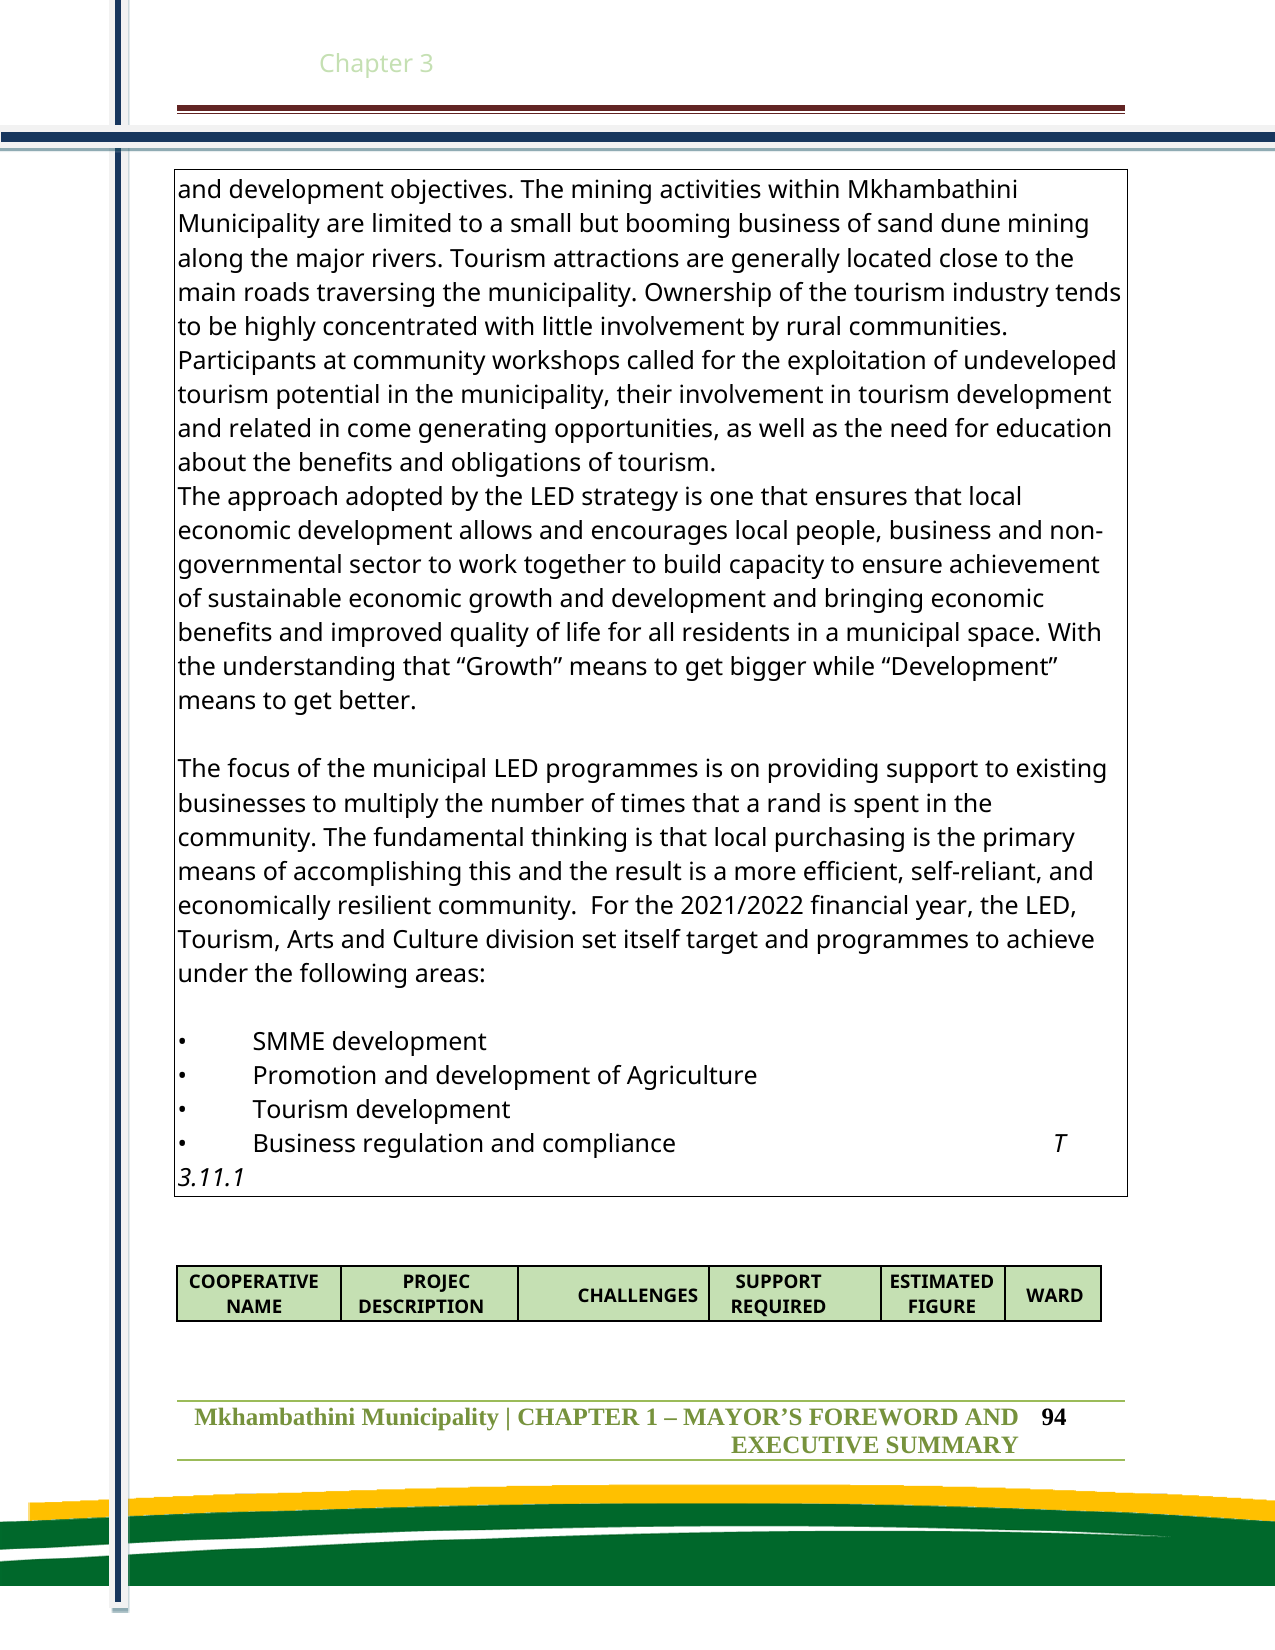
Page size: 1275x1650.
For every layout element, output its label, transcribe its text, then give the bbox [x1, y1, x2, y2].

text • Business regulation and compliance T 3.11.1 [175, 1123, 1127, 1196]
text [175, 170, 1127, 479]
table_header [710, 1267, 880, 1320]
text • Tourism development [177, 1092, 1125, 1123]
text The approach adopted by the LED strategy is one that ensures that local economic development allows and encourages local people, business and non-governmental sector to work together to build capacity to ensure achievement of sustainable economic growth and development and bringing economic benefits and improved quality of life for all residents in a municipal space. With the understanding that “Growth” means to get bigger while “Development” means to get better. [177, 479, 1125, 717]
text The focus of the municipal LED programmes is on providing support to existing businesses to multiply the number of times that a rand is spent in the community. The fundamental thinking is that local purchasing is the primary means of accomplishing this and the result is a more efficient, self-reliant, and economically resilient community. For the 2021/2022 financial year, the LED, Tourism, Arts and Culture division set itself target and programmes to achieve under the following areas: [177, 751, 1125, 989]
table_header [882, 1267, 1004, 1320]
text • Promotion and development of Agriculture [177, 1058, 1125, 1092]
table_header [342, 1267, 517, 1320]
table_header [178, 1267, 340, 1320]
text • SMME development [177, 1024, 1125, 1058]
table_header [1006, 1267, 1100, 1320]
picture [130, 1484, 1275, 1586]
picture [0, 1484, 109, 1586]
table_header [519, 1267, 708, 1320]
